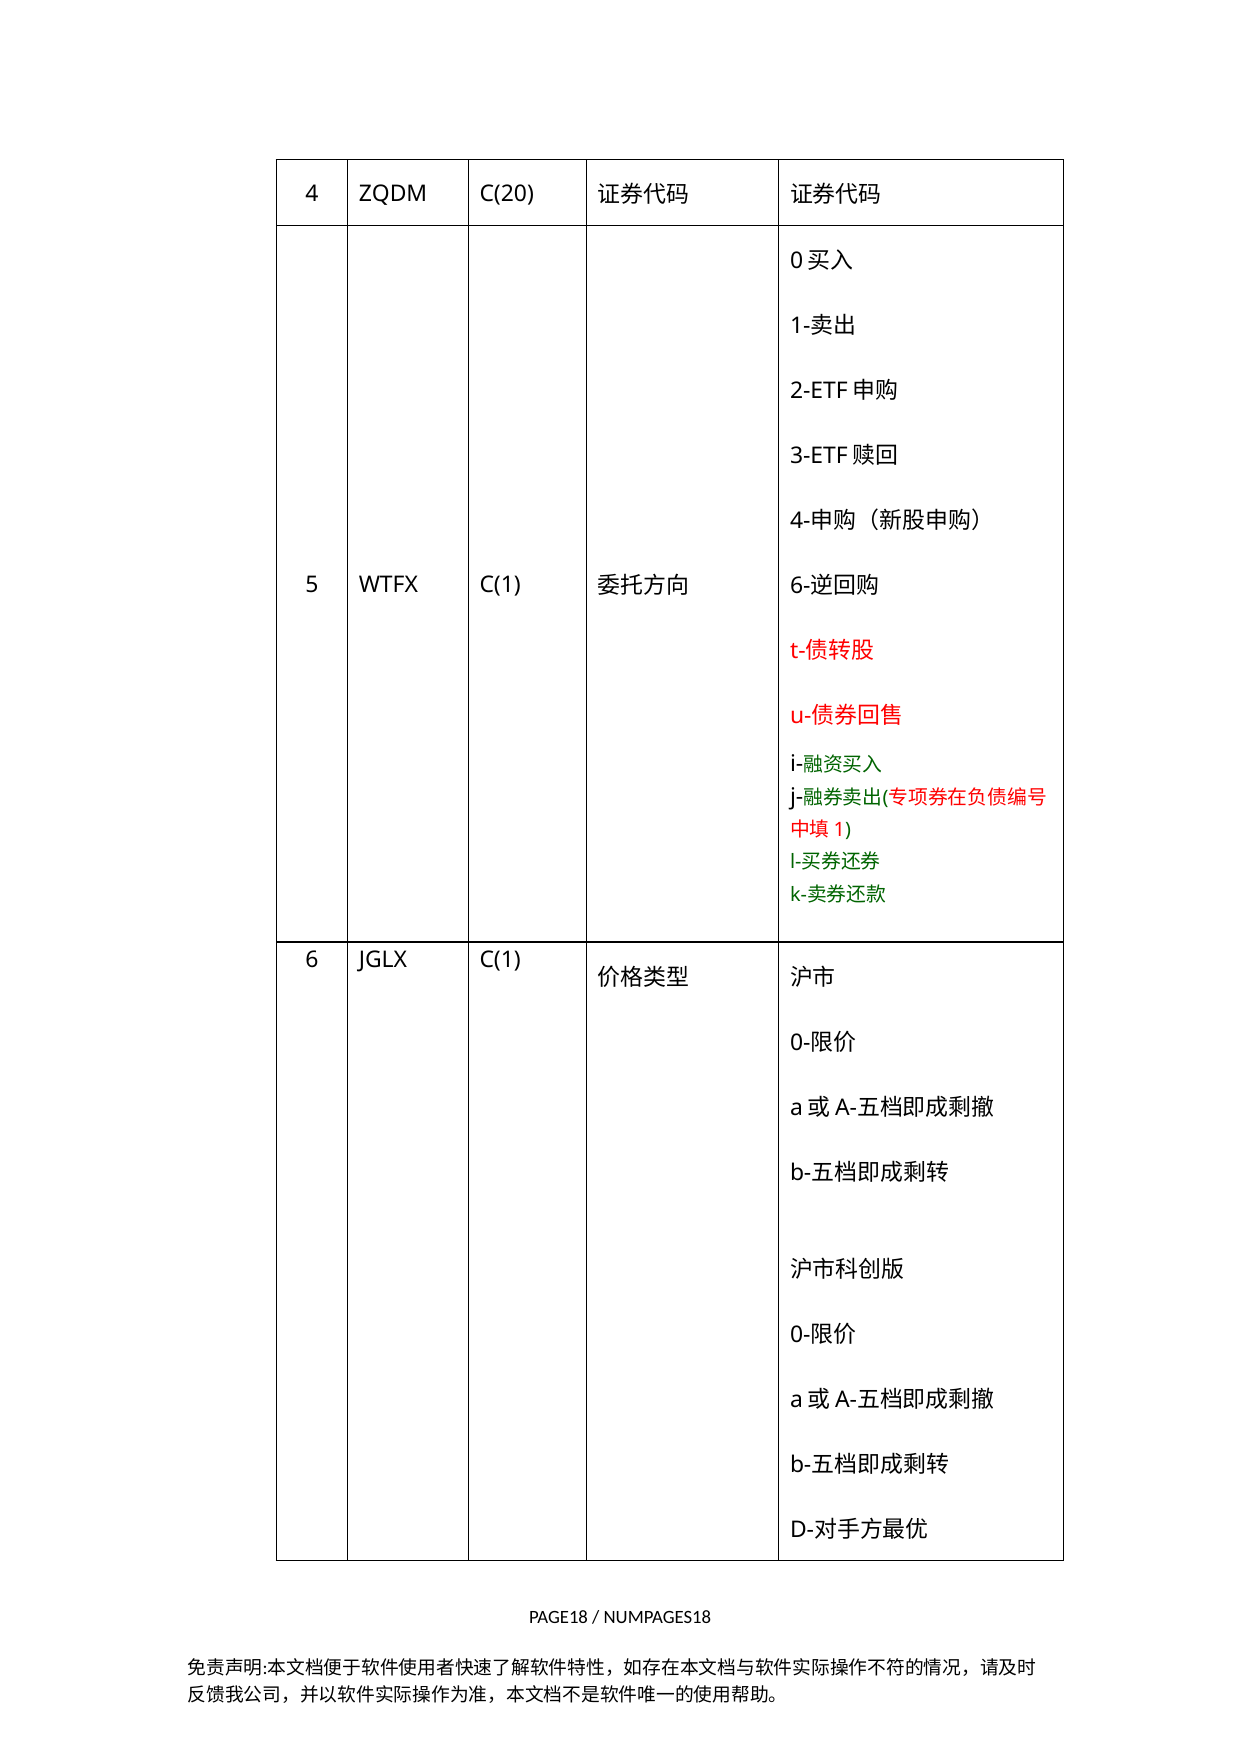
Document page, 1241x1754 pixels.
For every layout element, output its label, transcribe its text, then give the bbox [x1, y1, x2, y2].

table_cell 价格类型 [587, 943, 778, 1560]
table_cell WTFX [348, 226, 468, 941]
table_cell C(1) [469, 226, 586, 941]
table_cell 证券代码 [779, 160, 1063, 225]
table_cell 5 [277, 226, 347, 941]
table_cell 证券代码 [587, 160, 778, 225]
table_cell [779, 943, 1063, 1560]
table_cell JGLX [348, 943, 468, 1560]
table_cell 0买入 1-卖出 2-ETF申购 3-ETF赎回 4-申购（新股申购） 6-逆回购 t-债转股 u-债券回售 i-融资买入 j-融券卖出(专项券在负债编号中填1) l-买券还券 k-卖券还款 [779, 226, 1063, 941]
table_cell C(1) [469, 943, 586, 1560]
table_cell 委托方向 [587, 226, 778, 941]
table_cell C(20) [469, 160, 586, 225]
table_cell 6 [277, 943, 347, 1560]
table_cell ZQDM [348, 160, 468, 225]
table_cell 4 [277, 160, 347, 225]
